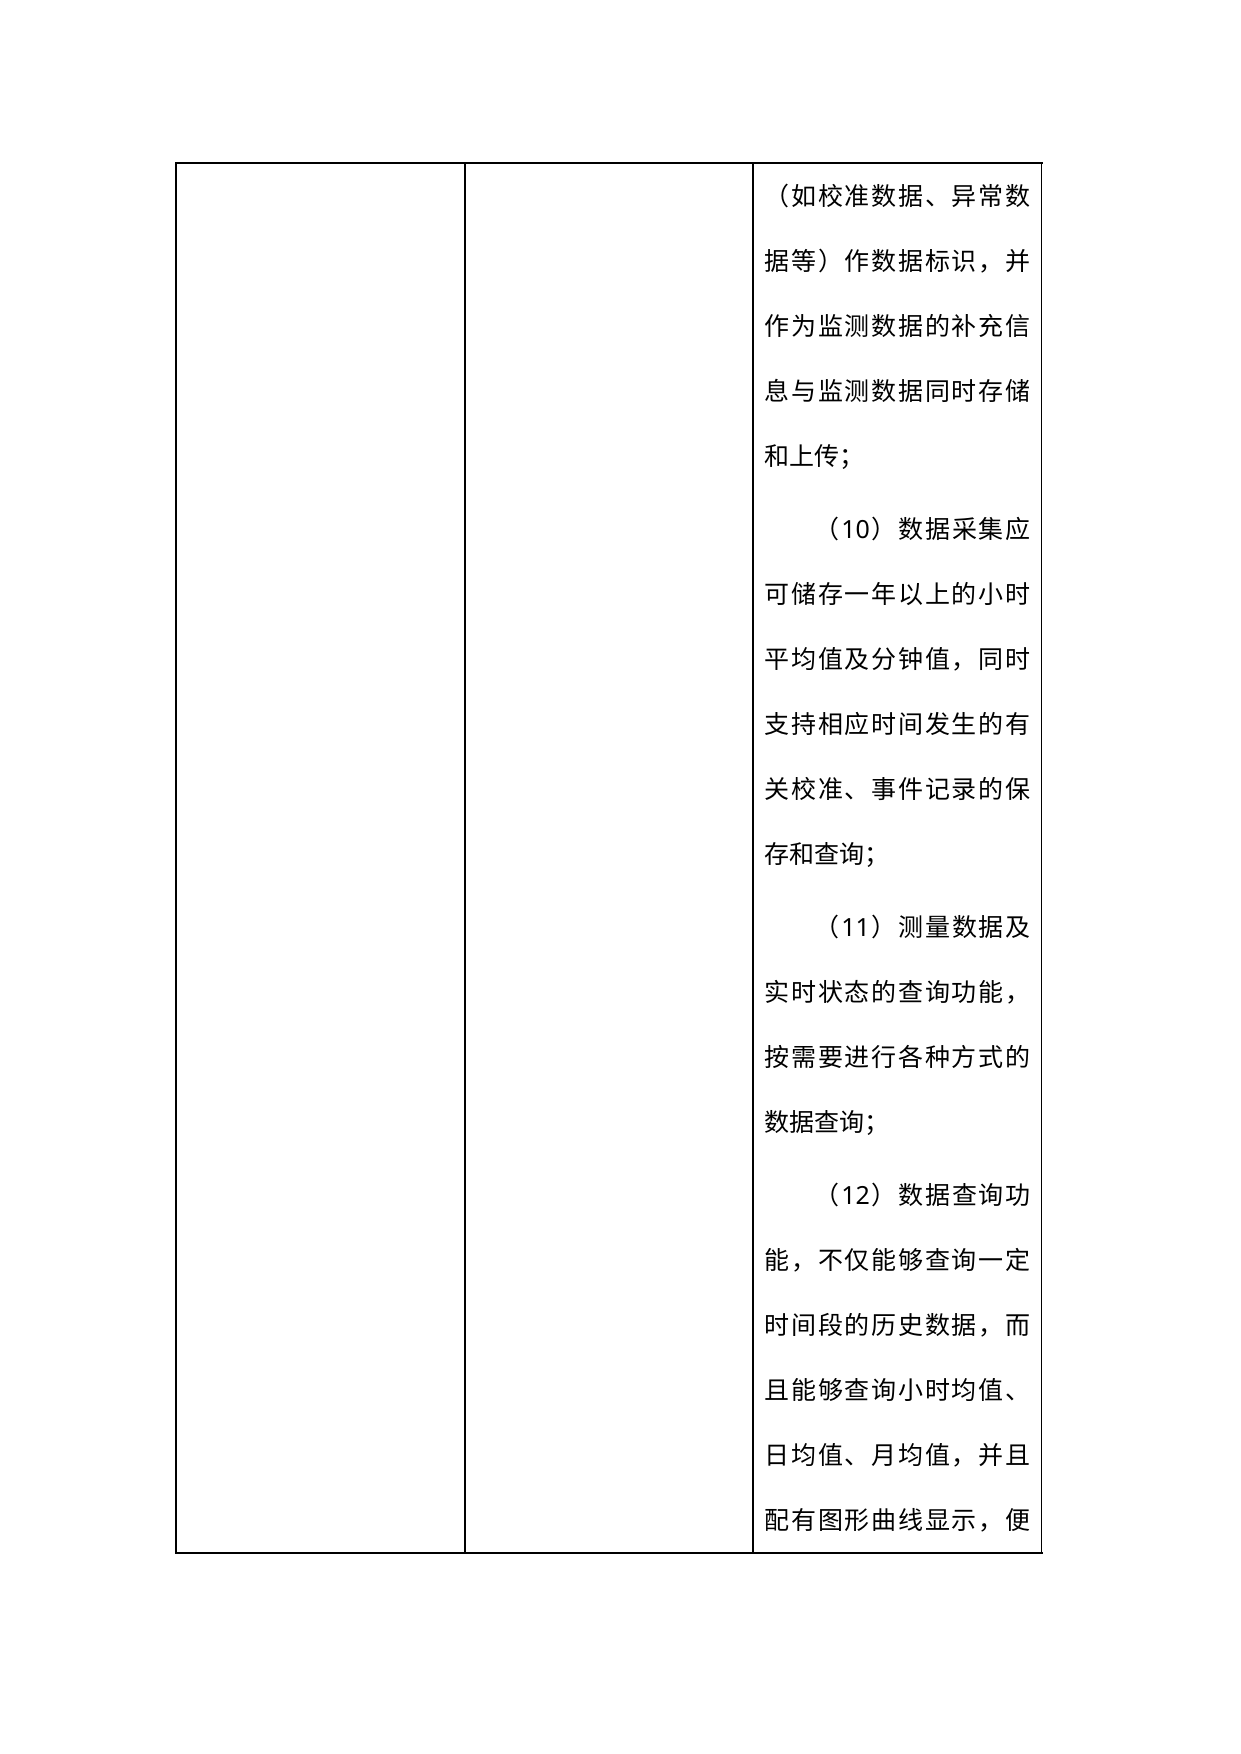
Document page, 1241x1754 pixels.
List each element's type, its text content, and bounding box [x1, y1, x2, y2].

table_cell 1 [177, 164, 464, 1552]
table_cell ▲ [466, 164, 752, 1552]
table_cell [754, 164, 1041, 1552]
